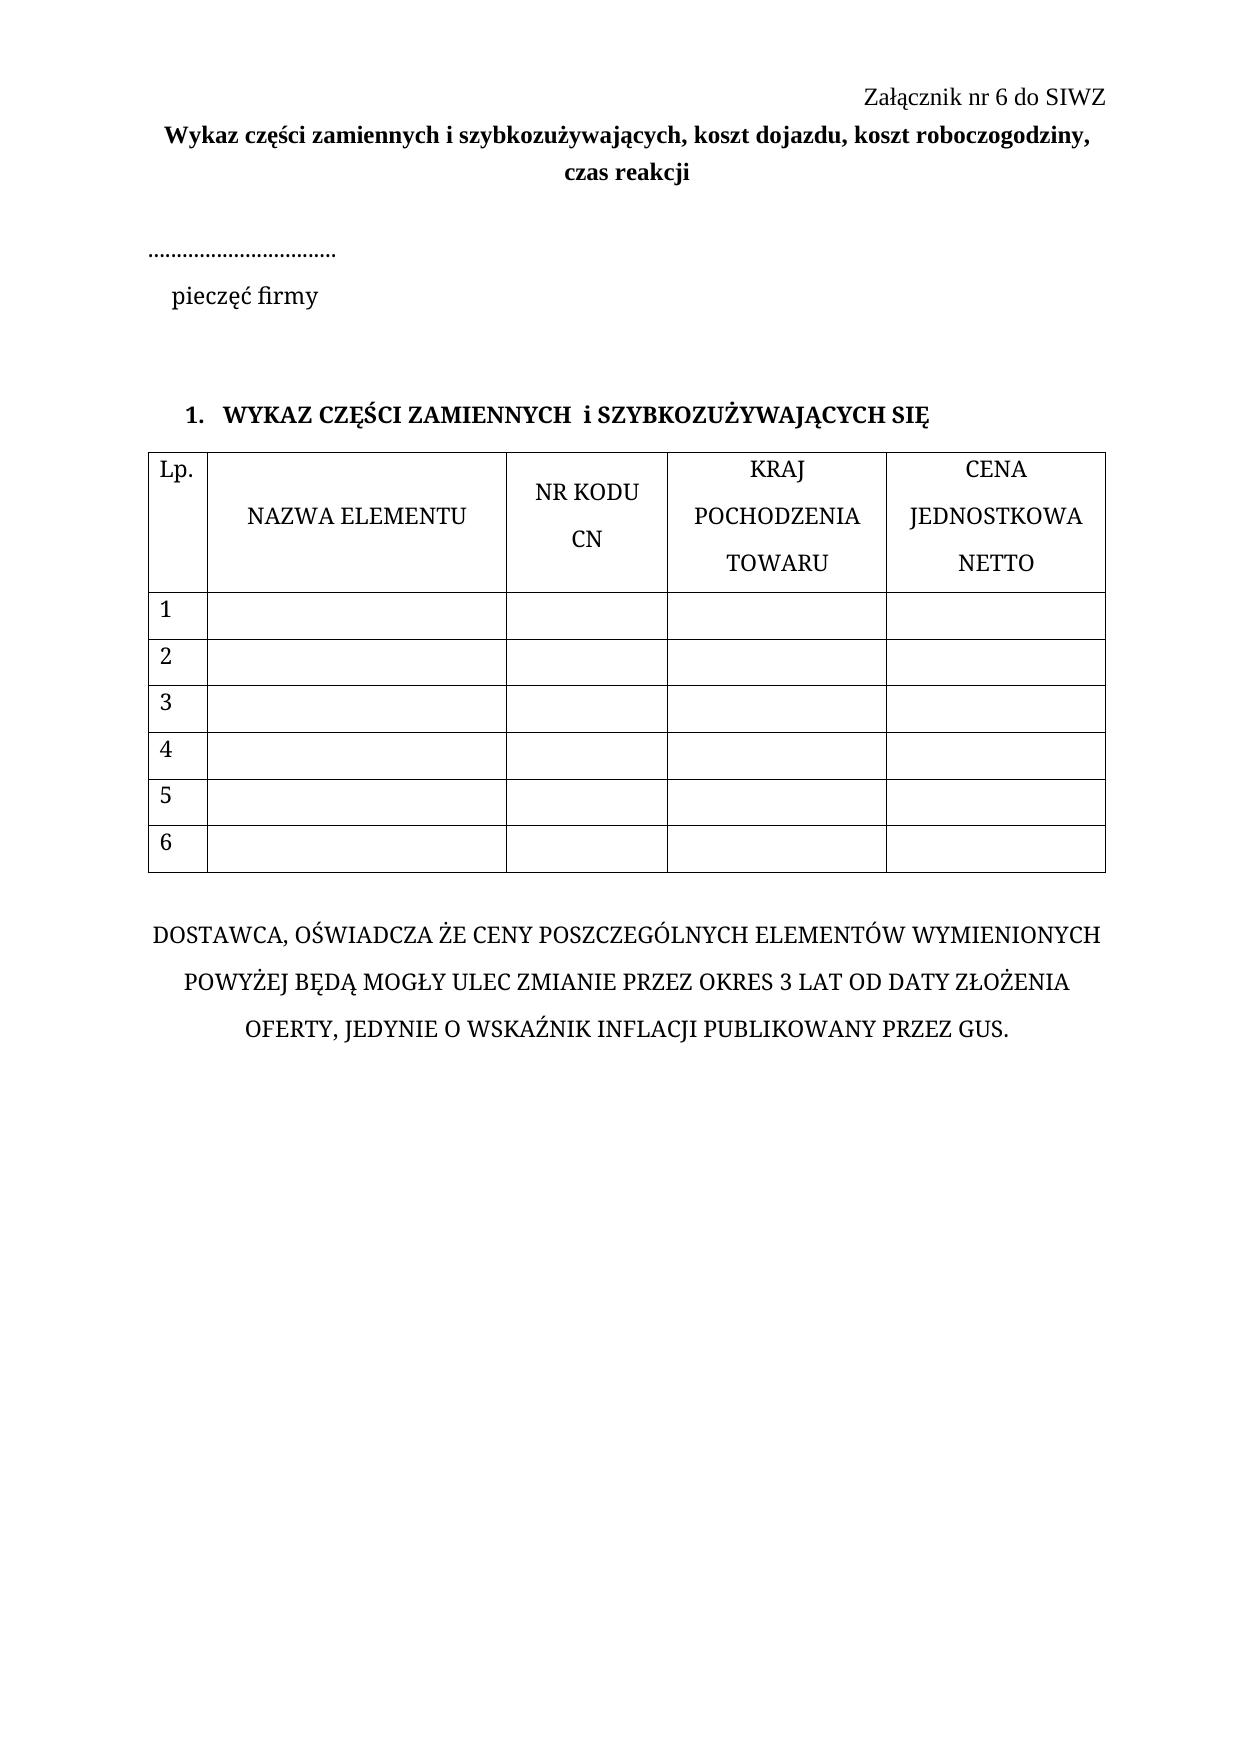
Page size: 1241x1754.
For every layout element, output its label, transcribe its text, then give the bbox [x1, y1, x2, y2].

table_cell 1 [149, 593, 207, 639]
table_cell [507, 826, 667, 872]
table_cell [668, 826, 886, 872]
table_header KRAJ POCHODZENIA TOWARU [668, 453, 886, 592]
table_cell [668, 640, 886, 685]
text pieczęć firmy [148, 280, 1106, 311]
table_cell 3 [149, 686, 207, 732]
table_cell [507, 686, 667, 732]
table_cell 2 [149, 640, 207, 685]
table_cell [507, 640, 667, 685]
text DOSTAWCA, OŚWIADCZA ŻE CENY POSZCZEGÓLNYCH ELEMENTÓW WYMIENIONYCH POWYŻEJ BĘDĄ MOGŁY ULEC ZMIANIE PRZEZ OKRES 3 LAT OD DATY ZŁOŻENIA OFERTY, JEDYNIE O WSKAŹNIK INFLACJI PUBLIKOWANY PRZEZ GUS. [148, 919, 1106, 1044]
table_cell [668, 686, 886, 732]
table_cell [208, 640, 506, 685]
table_cell [668, 733, 886, 778]
table_cell 6 [149, 826, 207, 872]
table_cell [668, 780, 886, 825]
table_cell [887, 780, 1105, 825]
table_header NR KODU CN [507, 453, 667, 592]
table_cell [208, 780, 506, 825]
table_header CENA JEDNOSTKOWA NETTO [887, 453, 1105, 592]
table_cell [887, 733, 1105, 778]
table_cell [887, 593, 1105, 639]
table_header Lp. [149, 453, 207, 592]
table_header NAZWA ELEMENTU [208, 453, 506, 592]
text ................................. [148, 233, 1106, 264]
table_cell [507, 593, 667, 639]
subtitle WYKAZ CZĘŚCI ZAMIENNYCH i SZYBKOZUŻYWAJĄCYCH SIĘ [185, 399, 1106, 430]
table_cell [208, 826, 506, 872]
table_cell [887, 686, 1105, 732]
table_cell [887, 640, 1105, 685]
table_cell [208, 686, 506, 732]
table_cell 5 [149, 780, 207, 825]
table_cell [668, 593, 886, 639]
table_cell [887, 826, 1105, 872]
table_cell [208, 733, 506, 778]
table_cell [507, 780, 667, 825]
table_cell 4 [149, 733, 207, 778]
table_cell [208, 593, 506, 639]
table_cell [507, 733, 667, 778]
